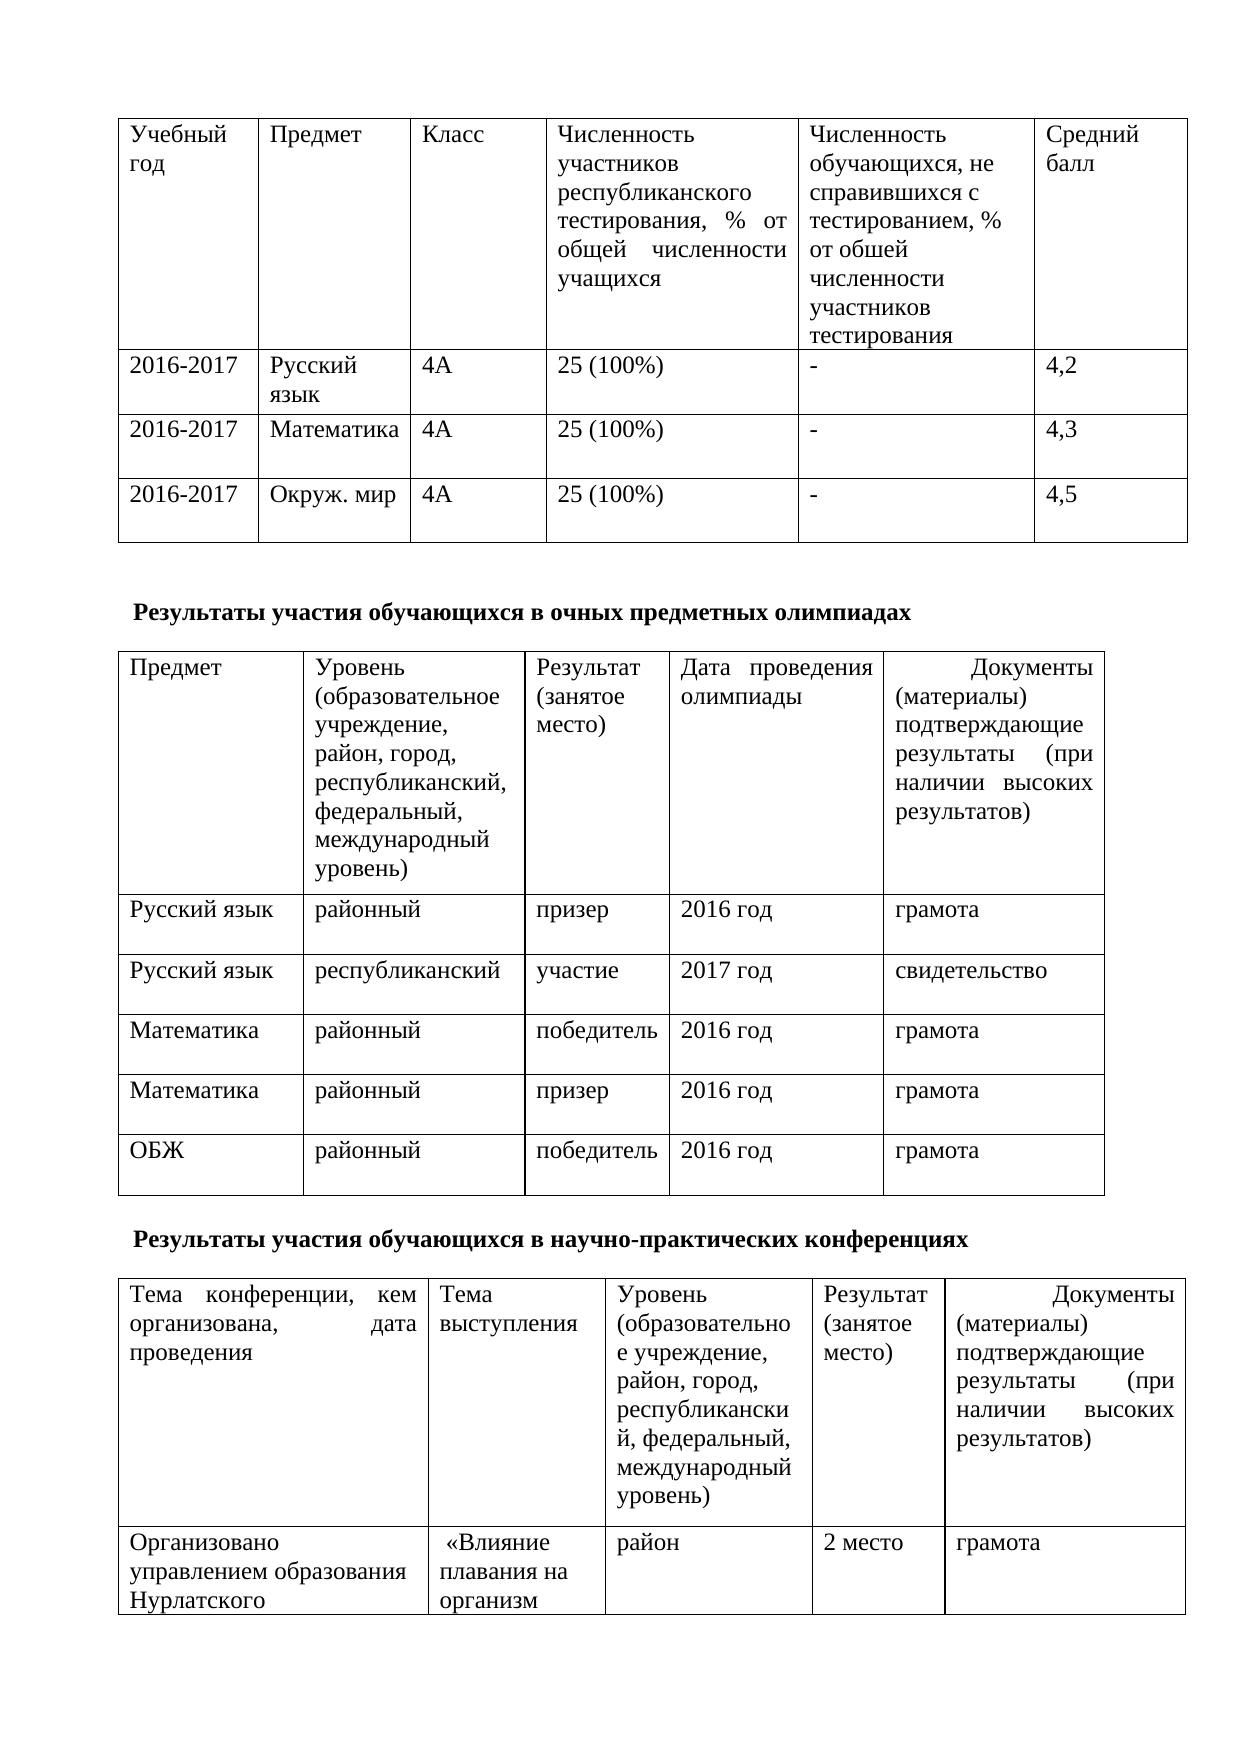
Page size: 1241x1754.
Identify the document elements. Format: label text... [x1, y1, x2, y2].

table_header Численность участников республиканского тестирования, % от общей численности учащихся [547, 119, 798, 349]
table_cell Математика [259, 415, 410, 478]
table_cell 2016-2017 [119, 415, 258, 478]
table_cell 2016 год [670, 1135, 883, 1194]
text Результаты участия обучающихся в научно-практических конференциях [133, 1224, 1152, 1253]
table_cell грамота [884, 1075, 1104, 1134]
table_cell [429, 1527, 605, 1613]
text Результаты участия обучающихся в очных предметных олимпиадах [133, 597, 1152, 626]
table_cell Русский язык [119, 955, 303, 1014]
table_cell победитель [526, 1135, 669, 1194]
table_cell Математика [119, 1075, 303, 1134]
table_cell 4А [411, 350, 546, 413]
table_header Документы (материалы) подтверждающие результаты (при наличии высоких результатов) [884, 652, 1104, 893]
table_cell 25 (100%) [547, 415, 798, 478]
table_cell участие [526, 955, 669, 1014]
table_cell 4,3 [1035, 415, 1187, 478]
table_header Уровень (образовательное учреждение, район, город, республиканский, федеральный, международный уровень) [606, 1279, 812, 1526]
table_cell призер [526, 895, 669, 954]
table_cell победитель [526, 1015, 669, 1074]
table_header Документы (материалы) подтверждающие результаты (при наличии высоких результатов) [946, 1279, 1185, 1526]
table_cell 4,2 [1035, 350, 1187, 413]
table_cell - [799, 415, 1034, 478]
table_cell ОБЖ [119, 1135, 303, 1194]
table_cell 4А [411, 415, 546, 478]
table_cell 4А [411, 479, 546, 542]
table_cell 2016 год [670, 895, 883, 954]
table_cell 2016-2017 [119, 350, 258, 413]
table_cell 2016 год [670, 1075, 883, 1134]
table_header Дата проведения олимпиады [670, 652, 883, 893]
table_cell 2 место [813, 1527, 944, 1613]
table_cell 25 (100%) [547, 350, 798, 413]
table_cell 25 (100%) [547, 479, 798, 542]
table_cell призер [526, 1075, 669, 1134]
table_cell 2016 год [670, 1015, 883, 1074]
table_cell районный [304, 1075, 524, 1134]
table_cell - [799, 479, 1034, 542]
table_header Результат (занятое место) [526, 652, 669, 893]
table_cell 2016-2017 [119, 479, 258, 542]
table_header Результат (занятое место) [813, 1279, 944, 1526]
table_cell республиканский [304, 955, 524, 1014]
table_cell грамота [884, 895, 1104, 954]
table_cell районный [304, 1015, 524, 1074]
table_header Численность обучающихся, не справившихся с тестированием, % от обшей численности участников тестирования [799, 119, 1034, 349]
table_header Тема конференции, кем организована, дата проведения [119, 1279, 428, 1526]
table_cell грамота [884, 1135, 1104, 1194]
table_cell - [799, 350, 1034, 413]
table_header Предмет [259, 119, 410, 349]
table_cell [119, 1527, 428, 1613]
table_cell грамота [884, 1015, 1104, 1074]
table_cell районный [304, 1135, 524, 1194]
table_header Класс [411, 119, 546, 349]
table_cell Русский язык [119, 895, 303, 954]
table_cell Русский язык [259, 350, 410, 413]
table_header Уровень (образовательное учреждение, район, город, республиканский, федеральный, международный уровень) [304, 652, 524, 893]
table_header Тема выступления [429, 1279, 605, 1526]
table_cell Окруж. мир [259, 479, 410, 542]
table_cell 4,5 [1035, 479, 1187, 542]
table_cell районный [304, 895, 524, 954]
table_header Учебный год [119, 119, 258, 349]
table_cell грамота [946, 1527, 1185, 1613]
table_header Средний балл [1035, 119, 1187, 349]
table_cell район [606, 1527, 812, 1613]
table_cell Математика [119, 1015, 303, 1074]
table_cell 2017 год [670, 955, 883, 1014]
table_header Предмет [119, 652, 303, 893]
table_cell свидетельство [884, 955, 1104, 1014]
